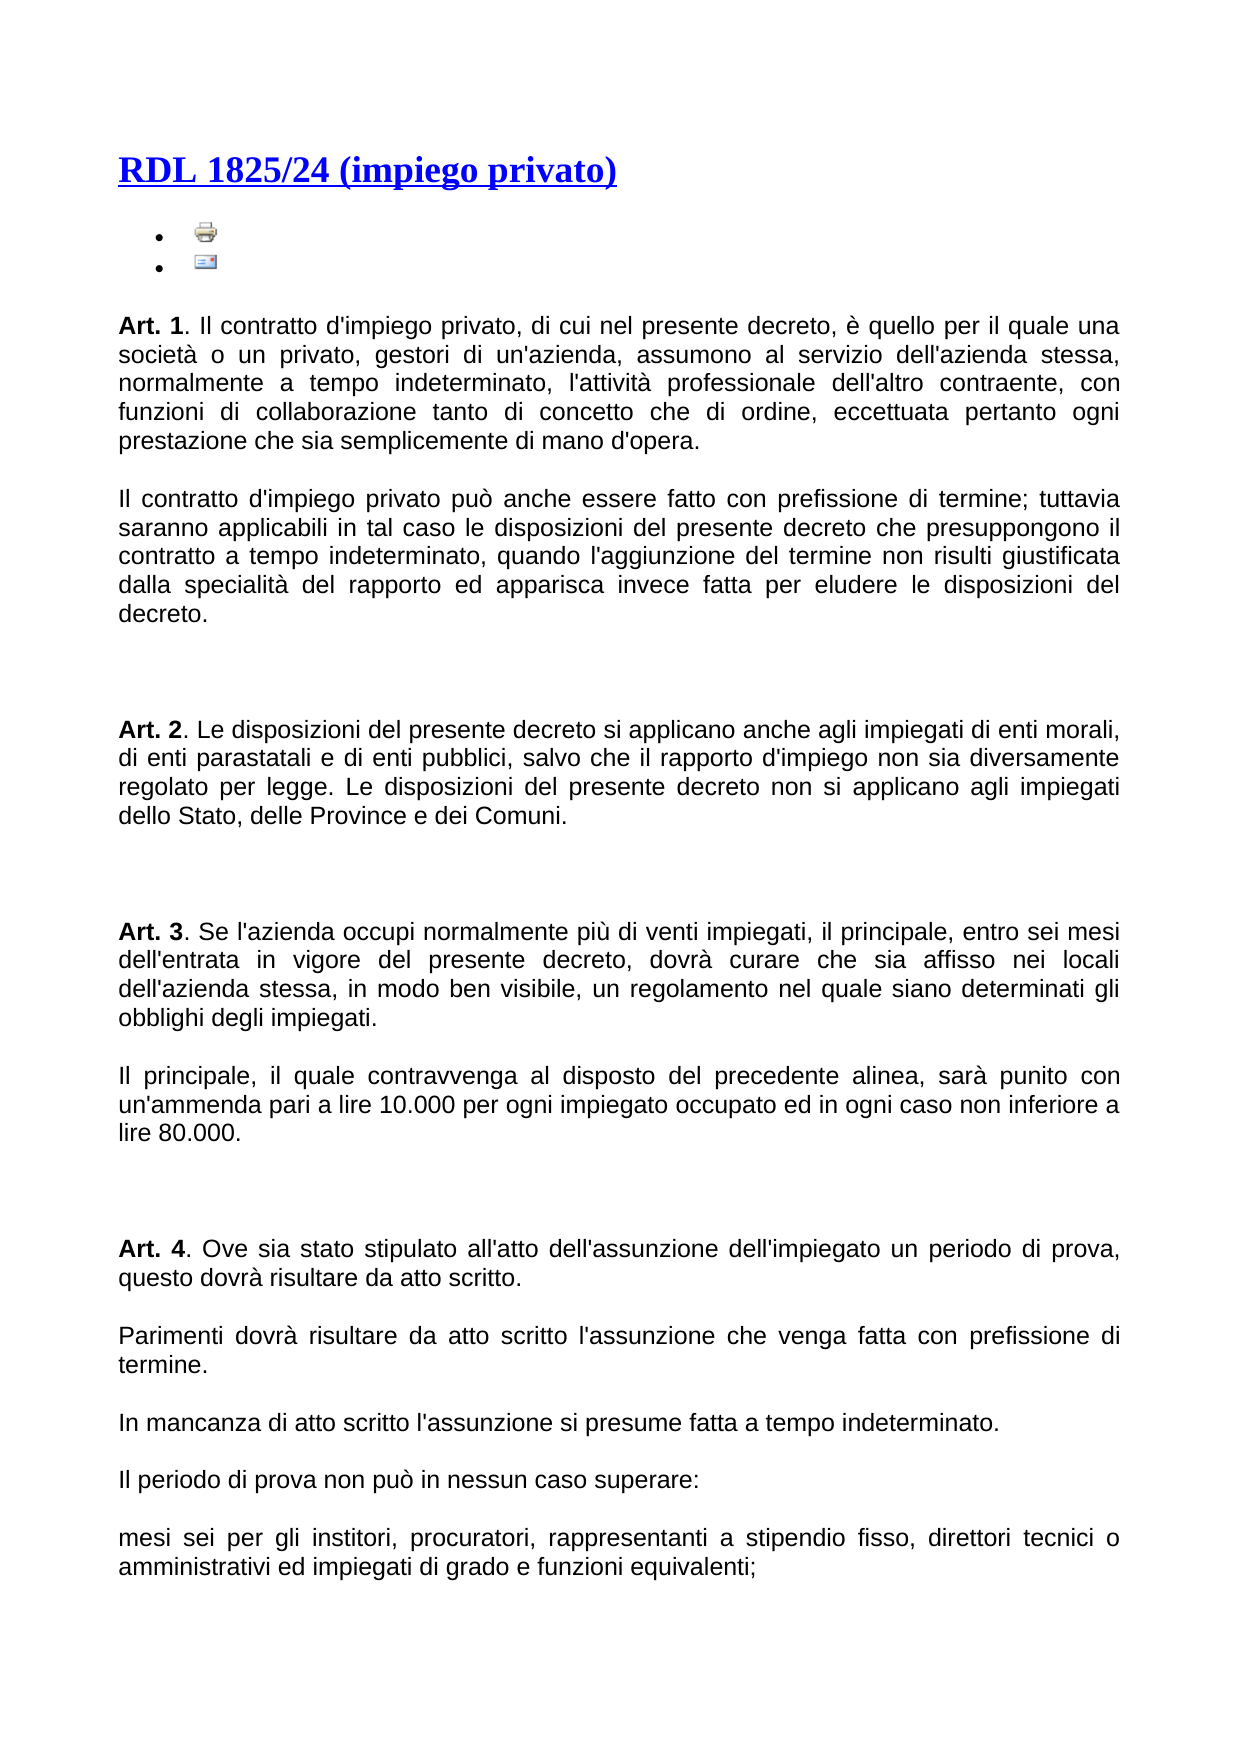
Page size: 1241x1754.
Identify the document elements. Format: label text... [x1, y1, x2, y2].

text Art. 3. Se l'azienda occupi normalmente più di venti impiegati, il principale, entro sei mesi dell'entrata in vigore del presente decreto, dovrà curare che sia affisso nei locali dell'azienda stessa, in modo ben visibile, un regolamento nel quale siano determinati gli obblighi degli impiegati. [118, 917, 1122, 1032]
text Parimenti dovrà risultare da atto scritto l'assunzione che venga fatta con prefissione di termine. [118, 1321, 1122, 1378]
text Art. 2. Le disposizioni del presente decreto si applicano anche agli impiegati di enti morali, di enti parastatali e di enti pubblici, salvo che il rapporto d'impiego non sia diversamente regolato per legge. Le disposizioni del presente decreto non si applicano agli impiegati dello Stato, delle Province e dei Comuni. [118, 715, 1122, 830]
text RDL 1825/24 (impiego privato) [118, 148, 1122, 191]
text Il principale, il quale contravvenga al disposto del precedente alinea, sarà punito con un'ammenda pari a lire 10.000 per ogni impiegato occupato ed in ogni caso non inferiore a lire 80.000. [118, 1061, 1122, 1147]
picture [193, 220, 219, 246]
text mesi sei per gli institori, procuratori, rappresentanti a stipendio fisso, direttori tecnici o amministrativi ed impiegati di grado e funzioni equivalenti; [118, 1523, 1122, 1581]
text Art. 4. Ove sia stato stipulato all'atto dell'assunzione dell'impiegato un periodo di prova, questo dovrà risultare da atto scritto. [118, 1234, 1122, 1292]
text Art. 1. Il contratto d'impiego privato, di cui nel presente decreto, è quello per il quale una società o un privato, gestori di un'azienda, assumono al servizio dell'azienda stessa, normalmente a tempo indeterminato, l'attività professionale dell'altro contraente, con funzioni di collaborazione tanto di concetto che di ordine, eccettuata pertanto ogni prestazione che sia semplicemente di mano d'opera. [118, 311, 1122, 455]
picture [193, 250, 219, 276]
text In mancanza di atto scritto l'assunzione si presume fatta a tempo indeterminato. [118, 1408, 1122, 1436]
text Il periodo di prova non può in nessun caso superare: [118, 1466, 1122, 1494]
text Il contratto d'impiego privato può anche essere fatto con prefissione di termine; tuttavia saranno applicabili in tal caso le disposizioni del presente decreto che presuppongono il contratto a tempo indeterminato, quando l'aggiunzione del termine non risulti giustificata dalla specialità del rapporto ed apparisca invece fatta per eludere le disposizioni del decreto. [118, 484, 1122, 628]
